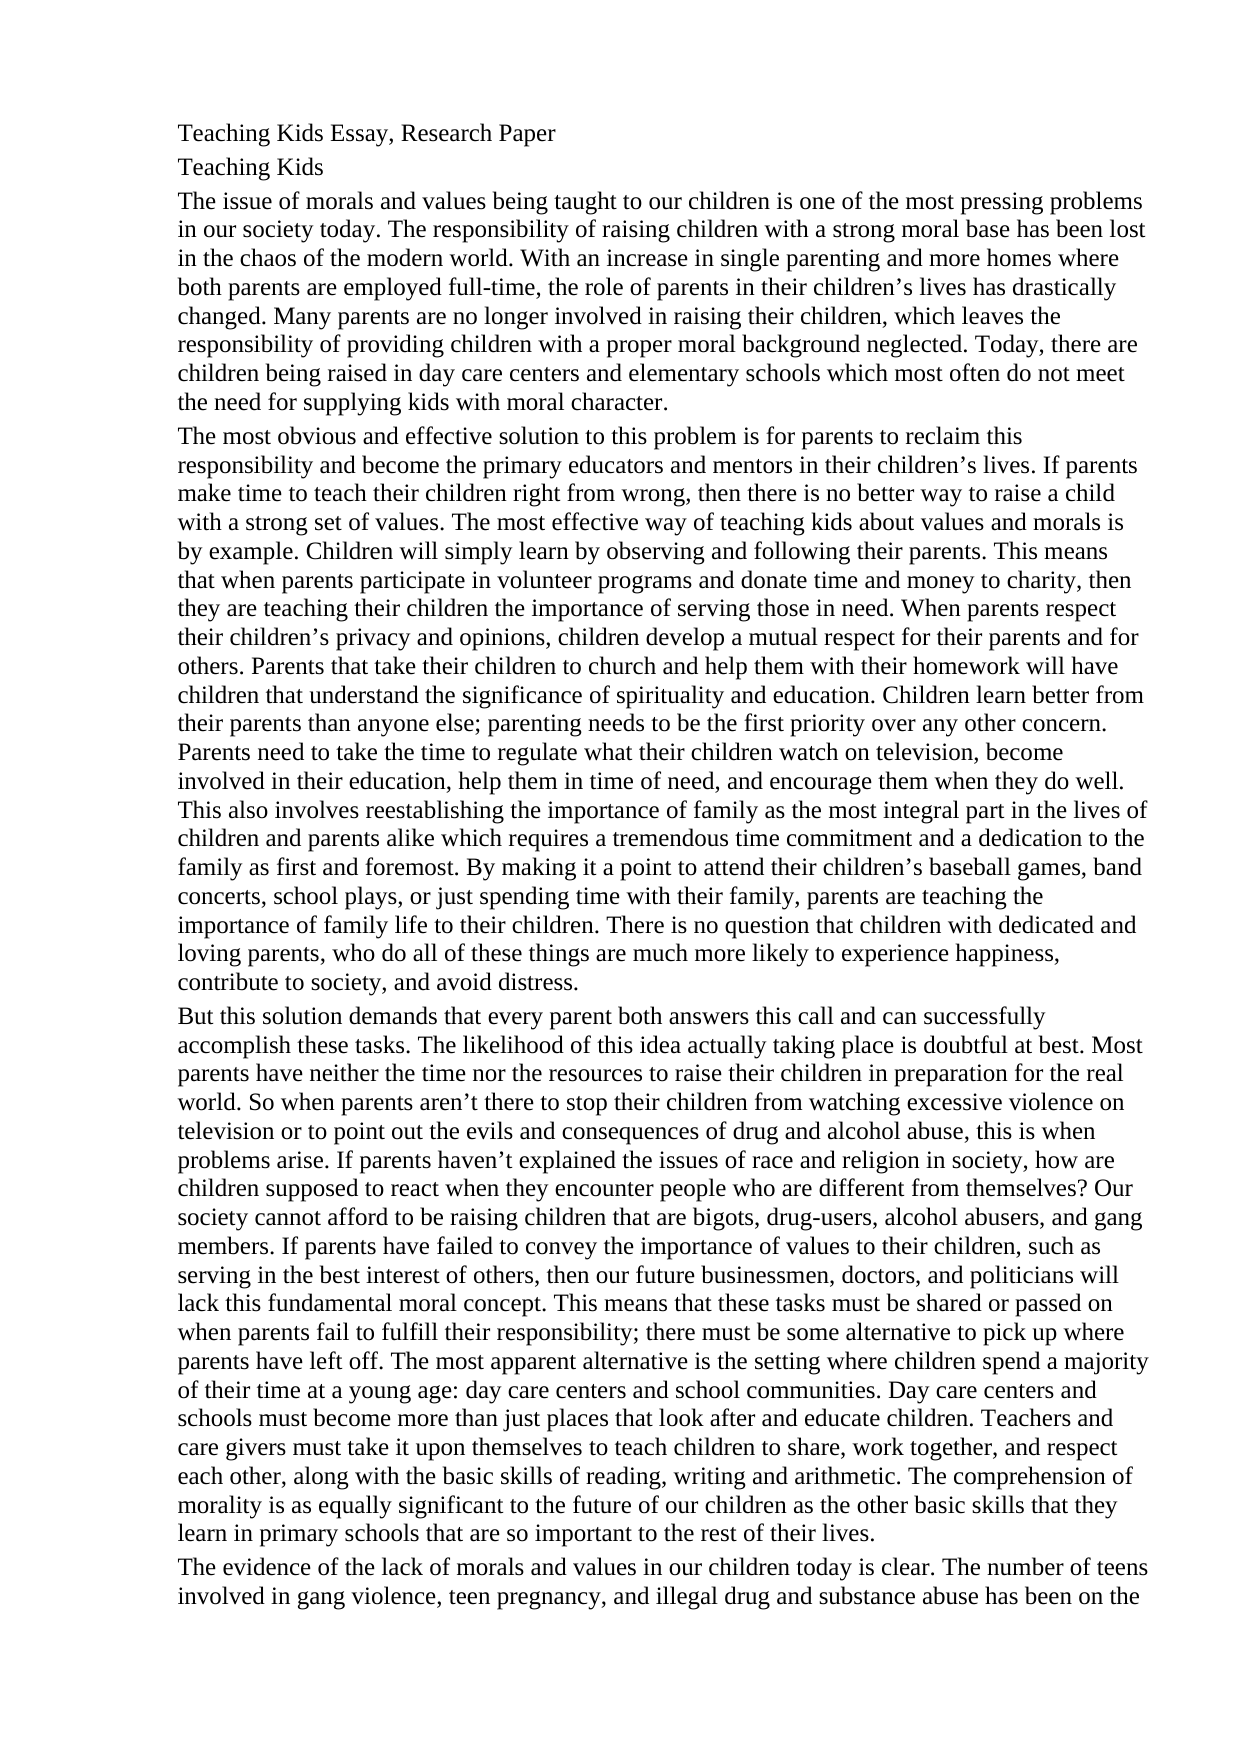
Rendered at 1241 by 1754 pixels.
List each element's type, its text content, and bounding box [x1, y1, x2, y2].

text But this solution demands that every parent both answers this call and can successfully accomplish these tasks. The likelihood of this idea actually taking place is doubtful at best. Most parents have neither the time nor the resources to raise their children in preparation for the real world. So when parents aren’t there to stop their children from watching excessive violence on television or to point out the evils and consequences of drug and alcohol abuse, this is when problems arise. If parents haven’t explained the issues of race and religion in society, how are children supposed to react when they encounter people who are different from themselves? Our society cannot afford to be raising children that are bigots, drug-users, alcohol abusers, and gang members. If parents have failed to convey the importance of values to their children, such as serving in the best interest of others, then our future businessmen, doctors, and politicians will lack this fundamental moral concept. This means that these tasks must be shared or passed on when parents fail to fulfill their responsibility; there must be some alternative to pick up where parents have left off. The most apparent alternative is the setting where children spend a majority of their time at a young age: day care centers and school communities. Day care centers and schools must become more than just places that look after and educate children. Teachers and care givers must take it upon themselves to teach children to share, work together, and respect each other, along with the basic skills of reading, writing and arithmetic. The comprehension of morality is as equally significant to the future of our children as the other basic skills that they learn in primary schools that are so important to the rest of their lives. [177, 1001, 1152, 1547]
text Teaching Kids [177, 152, 1152, 181]
text Teaching Kids Essay, Research Paper [177, 118, 1152, 147]
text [177, 1552, 1152, 1610]
text The issue of morals and values being taught to our children is one of the most pressing problems in our society today. The responsibility of raising children with a strong moral base has been lost in the chaos of the modern world. With an increase in single parenting and more homes where both parents are employed full-time, the role of parents in their children’s lives has drastically changed. Many parents are no longer involved in raising their children, which leaves the responsibility of providing children with a proper moral background neglected. Today, there are children being raised in day care centers and elementary schools which most often do not meet the need for supplying kids with moral character. [177, 186, 1152, 416]
text The most obvious and effective solution to this problem is for parents to reclaim this responsibility and become the primary educators and mentors in their children’s lives. If parents make time to teach their children right from wrong, then there is no better way to raise a child with a strong set of values. The most effective way of teaching kids about values and morals is by example. Children will simply learn by observing and following their parents. This means that when parents participate in volunteer programs and donate time and money to charity, then they are teaching their children the importance of serving those in need. When parents respect their children’s privacy and opinions, children develop a mutual respect for their parents and for others. Parents that take their children to church and help them with their homework will have children that understand the significance of spirituality and education. Children learn better from their parents than anyone else; parenting needs to be the first priority over any other concern. Parents need to take the time to regulate what their children watch on television, become involved in their education, help them in time of need, and encourage them when they do well. This also involves reestablishing the importance of family as the most integral part in the lives of children and parents alike which requires a tremendous time commitment and a dedication to the family as first and foremost. By making it a point to attend their children’s baseball games, band concerts, school plays, or just spending time with their family, parents are teaching the importance of family life to their children. There is no question that children with dedicated and loving parents, who do all of these things are much more likely to experience happiness, contribute to society, and avoid distress. [177, 421, 1152, 996]
